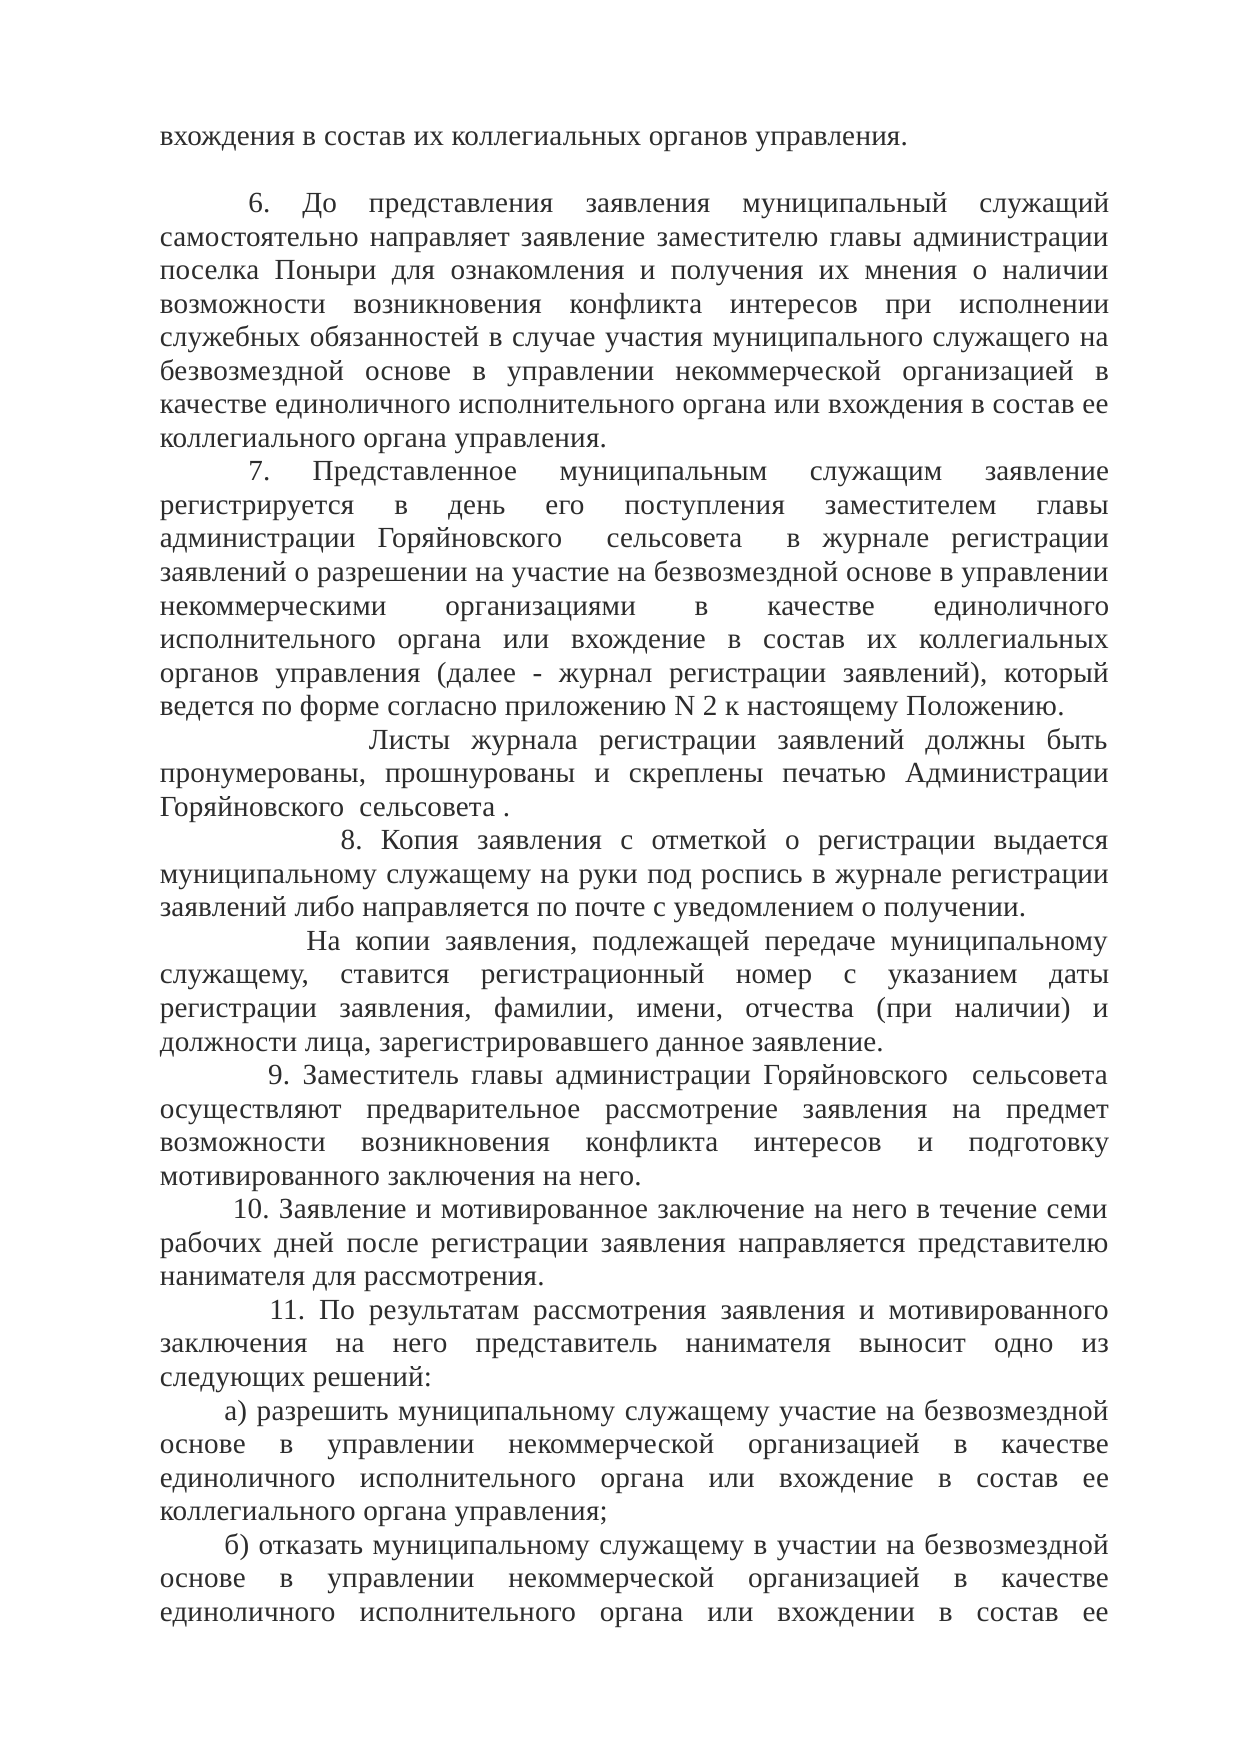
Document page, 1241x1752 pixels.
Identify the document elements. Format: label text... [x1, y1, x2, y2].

text 7. Представленное муниципальным служащим заявление регистрируется в день его поступления заместителем главы администрации Горяйновского сельсовета в журнале регистрации заявлений о разрешении на участие на безвозмездной основе в управлении некоммерческими организациями в качестве единоличного исполнительного органа или вхождение в состав их коллегиальных органов управления (далее - журнал регистрации заявлений), который ведется по форме согласно приложению N 2 к настоящему Положению. [159, 453, 1110, 722]
text 11. По результатам рассмотрения заявления и мотивированного заключения на него представитель нанимателя выносит одно из следующих решений: [159, 1292, 1110, 1393]
text 10. Заявление и мотивированное заключение на него в течение семи рабочих дней после регистрации заявления направляется представителю нанимателя для рассмотрения. [159, 1191, 1110, 1292]
text а) разрешить муниципальному служащему участие на безвозмездной основе в управлении некоммерческой организацией в качестве единоличного исполнительного органа или вхождение в состав ее коллегиального органа управления; [159, 1393, 1110, 1527]
text На копии заявления, подлежащей передаче муниципальному служащему, ставится регистрационный номер с указанием даты регистрации заявления, фамилии, имени, отчества (при наличии) и должности лица, зарегистрировавшего данное заявление. [159, 923, 1110, 1057]
text 8. Копия заявления с отметкой о регистрации выдается муниципальному служащему на руки под роспись в журнале регистрации заявлений либо направляется по почте с уведомлением о получении. [159, 822, 1110, 923]
text Листы журнала регистрации заявлений должны быть пронумерованы, прошнурованы и скреплены печатью Администрации Горяйновского сельсовета . [159, 722, 1110, 822]
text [159, 118, 1110, 152]
text 6. До представления заявления муниципальный служащий самостоятельно направляет заявление заместителю главы администрации поселка Поныри для ознакомления и получения их мнения о наличии возможности возникновения конфликта интересов при исполнении служебных обязанностей в случае участия муниципального служащего на безвозмездной основе в управлении некоммерческой организацией в качестве единоличного исполнительного органа или вхождения в состав ее коллегиального органа управления. [159, 185, 1110, 453]
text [159, 1527, 1110, 1627]
text 9. Заместитель главы администрации Горяйновского сельсовета осуществляют предварительное рассмотрение заявления на предмет возможности возникновения конфликта интересов и подготовку мотивированного заключения на него. [159, 1057, 1110, 1191]
